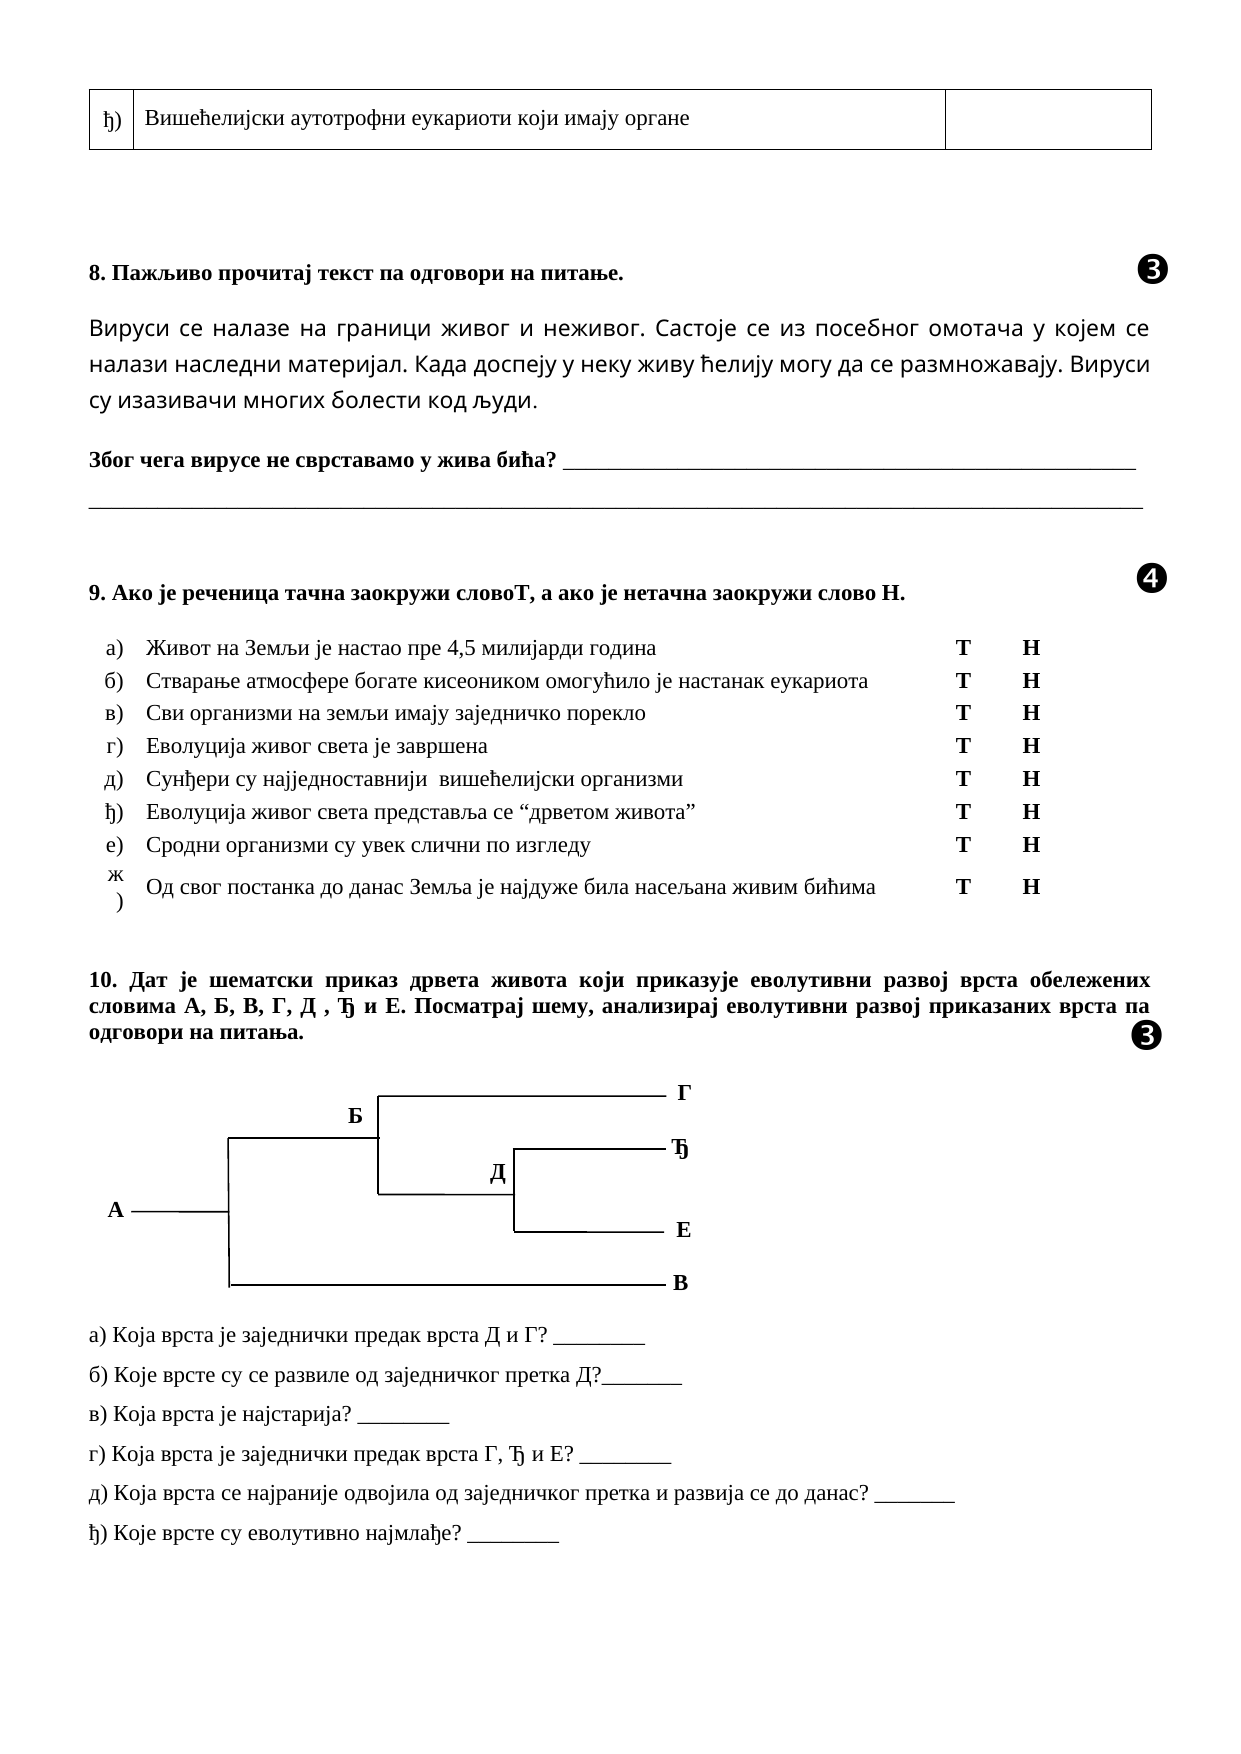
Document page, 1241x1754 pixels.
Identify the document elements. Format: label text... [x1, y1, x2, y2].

text ____________________________________________________________________________________________ [89, 485, 1152, 512]
table_cell Н [1011, 860, 1051, 913]
text а) Која врста је заједнички предак врста Д и Г? ________ [89, 1321, 1152, 1348]
table_cell Т [916, 762, 1011, 795]
table_header Т [916, 631, 1011, 663]
table_cell Т [916, 729, 1011, 762]
text 10. Дат је шематски приказ дрвета живота који приказује еволутивни развој врста обележених словима А, Б, В, Г, Д , Ђ и Е. Посматрај шему, анализирај еволутивни развој приказаних врста па одговори на питања. [89, 966, 1152, 1045]
text Вируси се налазе на граници живог и неживог. Састоје се из посебног омотача у којем се налази наследни материјал. Када доспеју у неку живу ћелију могу да се размножавају. Вируси су изазивачи многих болести код људи. [89, 312, 1152, 415]
table_cell ж) [89, 860, 134, 913]
table_cell г) [89, 729, 134, 762]
table_cell Сунђери су најједноставнији вишећелијски организми [135, 762, 916, 795]
table_cell [946, 90, 1151, 149]
table_cell ђ) [89, 795, 134, 827]
table_header а) [89, 631, 134, 663]
table_cell Еволуција живог света представља се “дрветом живота” [135, 795, 916, 827]
text г) Која врста је заједнички предак врста Г, Ђ и Е? ________ [89, 1440, 1152, 1466]
table_cell е) [89, 828, 134, 860]
table_cell Од свог постанка до данас Земља је најдуже била насељана живим бићима [135, 860, 916, 913]
table_cell б) [89, 664, 134, 696]
table_cell Н [1011, 664, 1051, 696]
table_header Н [1011, 631, 1051, 663]
table_cell Сви организми на земљи имају заједничко порекло [135, 696, 916, 729]
table_cell Т [916, 664, 1011, 696]
table_header Живот на Земљи је настао пре 4,5 милијарди година [135, 631, 916, 663]
text б) Које врсте су се развиле од заједничког претка Д?_______ [89, 1361, 1152, 1387]
table_cell Т [916, 828, 1011, 860]
table_cell Н [1011, 762, 1051, 795]
text 8. Пажљиво прочитај текст па одговори на питање. [89, 259, 1152, 285]
table_cell д) [89, 762, 134, 795]
table_cell Н [1011, 828, 1051, 860]
table_cell Сродни организми су увек слични по изгледу [135, 828, 916, 860]
text в) Која врста је најстарија? ________ [89, 1400, 1152, 1427]
table_cell Т [916, 860, 1011, 913]
text Због чега вирусе не сврставамо у жива бића? __________________________________________________ [89, 446, 1152, 472]
table_cell в) [89, 696, 134, 729]
text ђ) Које врсте су еволутивно најмлађе? ________ [89, 1519, 1152, 1545]
text д) Која врста се најраније одвојила од заједничког претка и развија се до данас? _______ [89, 1479, 1152, 1506]
table_cell Стварање атмосфере богате кисеоником омогућило је настанак еукариота [135, 664, 916, 696]
table_cell Н [1011, 795, 1051, 827]
table_cell Н [1011, 729, 1051, 762]
table_cell Н [1011, 696, 1051, 729]
table_cell Т [916, 696, 1011, 729]
table_cell Т [916, 795, 1011, 827]
table_cell Еволуција живог света је завршена [135, 729, 916, 762]
text 9. Ако је реченица тачна заокружи словоТ, а ако је нетачна заокружи слово Н. [89, 579, 1152, 606]
table_cell ђ) [90, 90, 133, 149]
table_cell Вишећелијски аутотрофни еукариоти који имају органе [134, 90, 945, 149]
